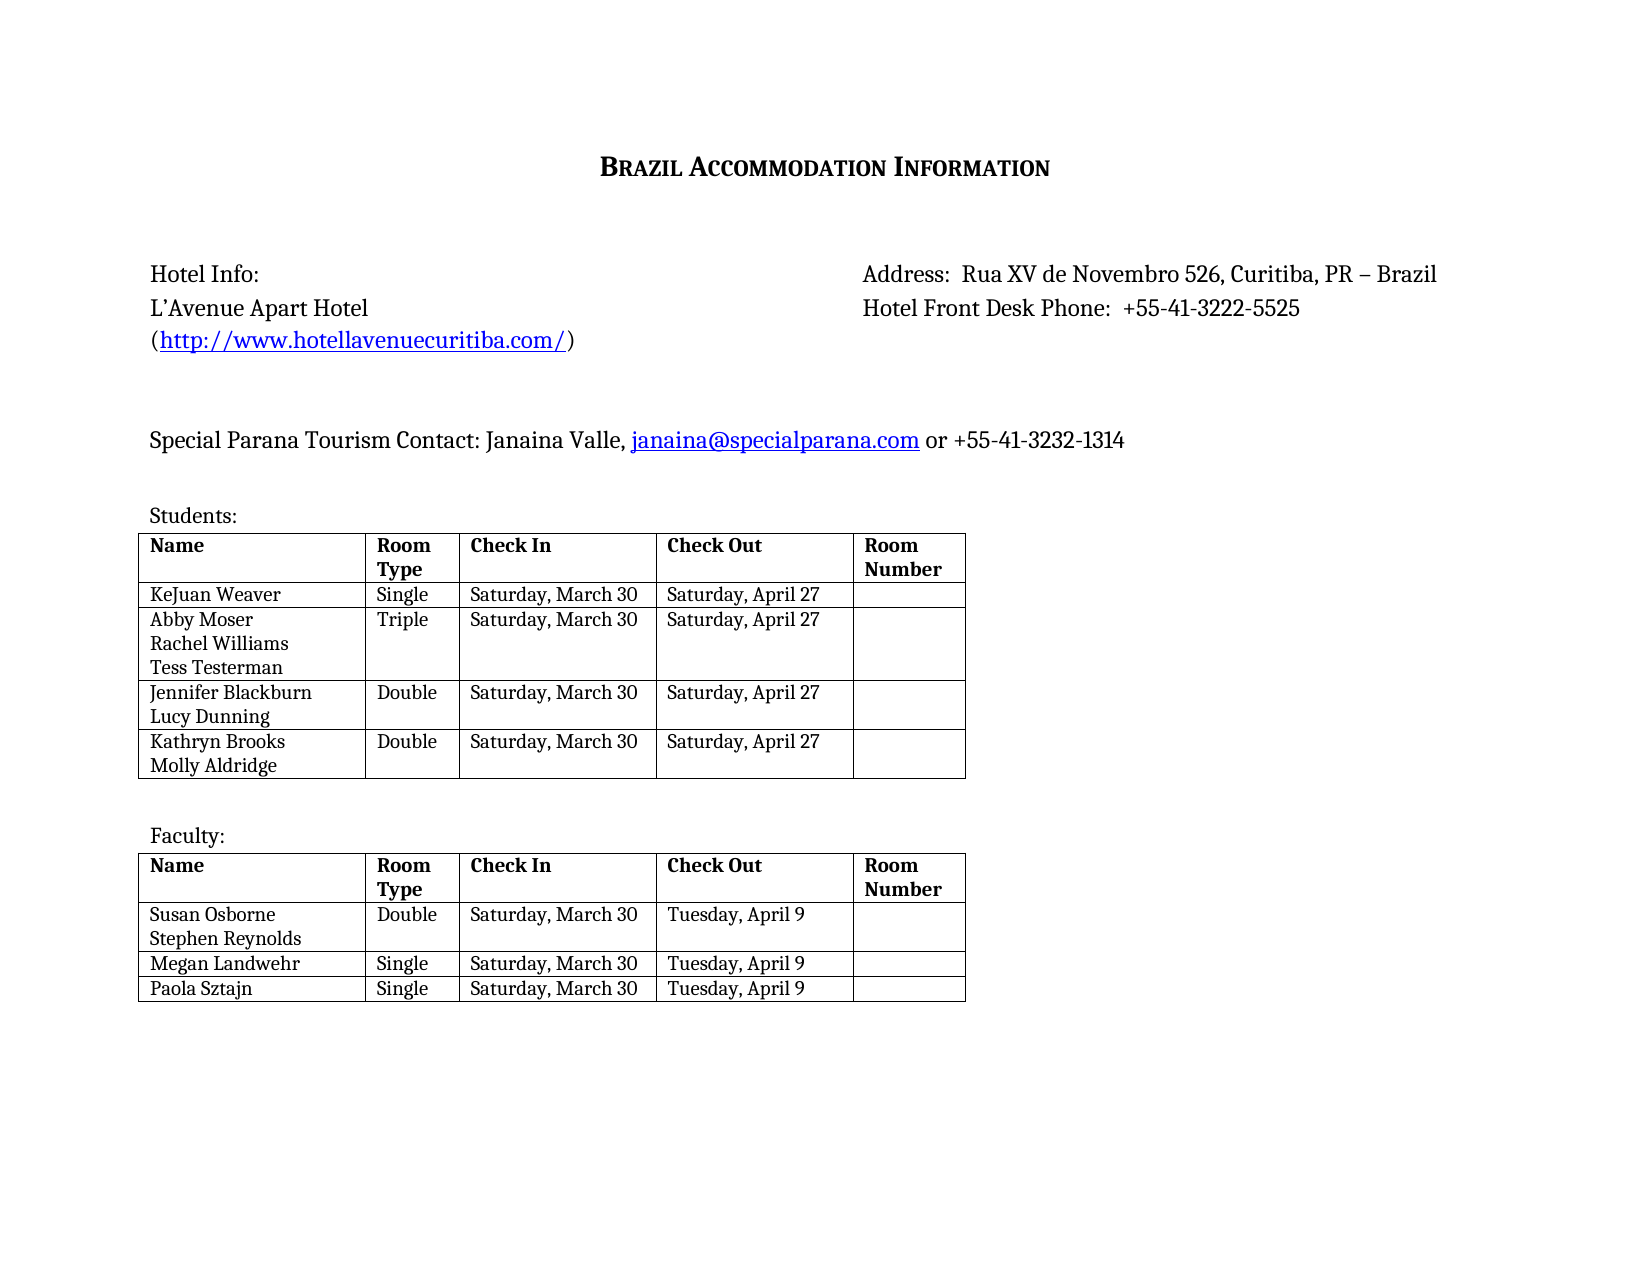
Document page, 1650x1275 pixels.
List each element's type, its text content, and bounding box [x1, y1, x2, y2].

table_cell [854, 681, 965, 728]
table_cell Tuesday, April 9 [657, 952, 853, 976]
table_cell Saturday, April 27 [657, 681, 853, 728]
table_cell [854, 730, 965, 777]
table_cell Abby Moser Rachel Williams Tess Testerman [139, 608, 365, 679]
table_cell Double [366, 730, 459, 777]
table_cell Saturday, March 30 [460, 952, 656, 976]
table_cell Saturday, April 27 [657, 583, 853, 607]
text Students: [150, 502, 1500, 529]
table_cell Kathryn Brooks Molly Aldridge [139, 730, 365, 777]
table_cell [854, 977, 965, 1001]
table_header Room Type [366, 534, 459, 582]
text Faculty: [150, 822, 1500, 849]
text L’Avenue Apart Hotel (http://www.hotellavenuecuritiba.com/) [150, 293, 787, 355]
table_cell Susan Osborne Stephen Reynolds [139, 903, 365, 951]
text Hotel Info: [150, 260, 787, 289]
table_cell Tuesday, April 9 [657, 977, 853, 1001]
table_cell [854, 608, 965, 679]
table_cell Triple [366, 608, 459, 679]
table_cell Single [366, 952, 459, 976]
table_cell Saturday, March 30 [460, 608, 656, 679]
table_cell Jennifer Blackburn Lucy Dunning [139, 681, 365, 728]
table_cell Paola Sztajn [139, 977, 365, 1001]
table_cell Single [366, 977, 459, 1001]
table_cell Megan Landwehr [139, 952, 365, 976]
table_cell KeJuan Weaver [139, 583, 365, 607]
table_cell Saturday, March 30 [460, 681, 656, 728]
table_cell Saturday, April 27 [657, 608, 853, 679]
table_header Name [139, 854, 365, 902]
table_cell Single [366, 583, 459, 607]
table_cell [854, 583, 965, 607]
table_cell Saturday, March 30 [460, 903, 656, 951]
text Hotel Front Desk Phone: +55-41-3222-5525 [862, 293, 1500, 322]
text Address: Rua XV de Novembro 526, Curitiba, PR – Brazil [862, 260, 1500, 289]
table_cell Saturday, March 30 [460, 730, 656, 777]
table_cell [854, 903, 965, 951]
table_cell Saturday, March 30 [460, 977, 656, 1001]
table_cell Double [366, 903, 459, 951]
text Brazil Accommodation Information [150, 150, 1500, 183]
table_header Room Number [854, 854, 965, 902]
table_cell Tuesday, April 9 [657, 903, 853, 951]
text Special Parana Tourism Contact: Janaina Valle, janaina@specialparana.com or +55-41-3232-1314 [150, 426, 1500, 454]
table_header Check In [460, 534, 656, 582]
table_header Check In [460, 854, 656, 902]
table_cell Double [366, 681, 459, 728]
table_header Name [139, 534, 365, 582]
table_cell Saturday, March 30 [460, 583, 656, 607]
table_header Check Out [657, 854, 853, 902]
table_header Room Type [366, 854, 459, 902]
table_header Check Out [657, 534, 853, 582]
table_header Room Number [854, 534, 965, 582]
table_cell Saturday, April 27 [657, 730, 853, 777]
table_cell [854, 952, 965, 976]
